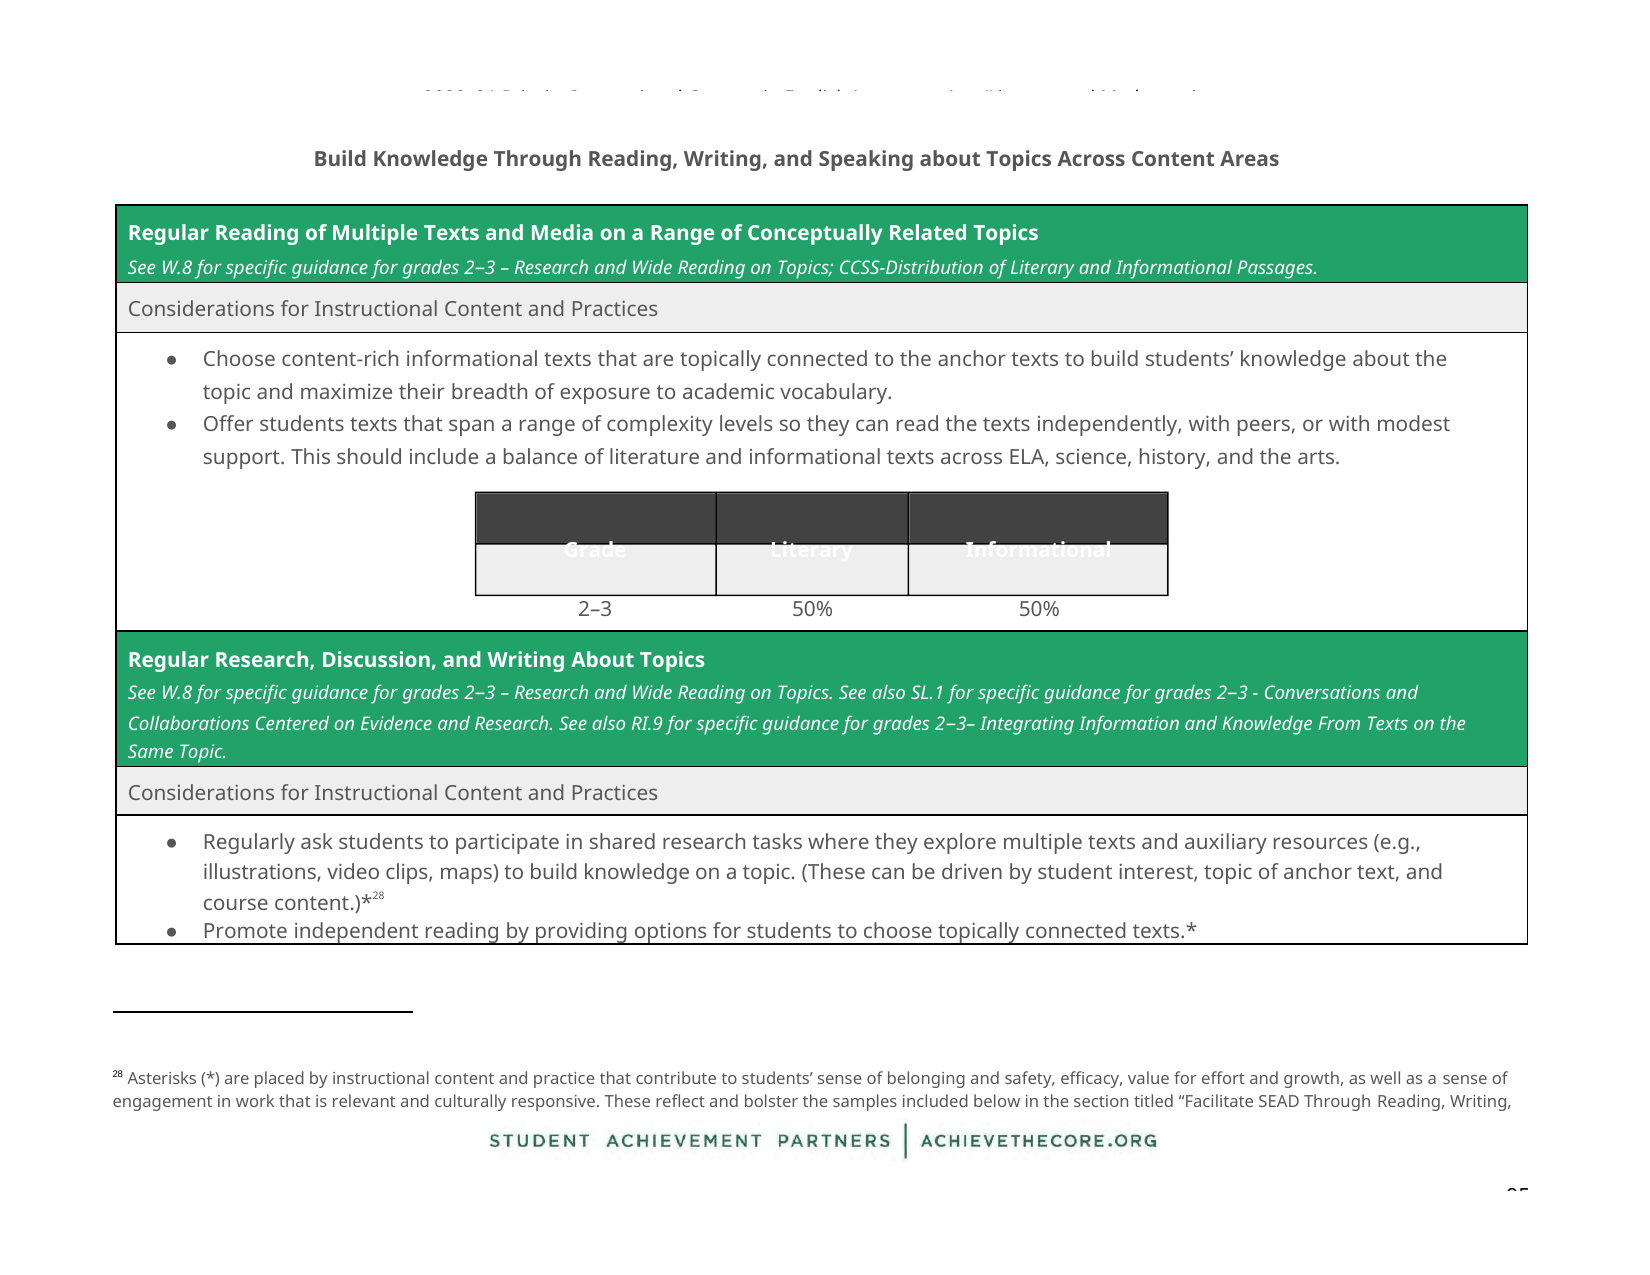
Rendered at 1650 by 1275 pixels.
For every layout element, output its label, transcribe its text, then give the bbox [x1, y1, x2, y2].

table_cell Considerations for Instructional Content and Practices [117, 283, 1527, 332]
table_cell Considerations for Instructional Content and Practices [117, 767, 1527, 814]
picture [488, 1118, 1160, 1161]
table_header Regular Reading of Multiple Texts and Media on a Range of Conceptually Related Topics See W.8 for specific guidance for grades 2–3 – Research and Wide Reading on Topics; CCSS-Distribution of Literary and Informational Passages. [117, 206, 1527, 282]
table_cell Choose content-rich informational texts that are topically connected to the anchor texts to build students’ knowledge about the topic and maximize their breadth of exposure to academic vocabulary. Offer students texts that span a range of complexity levels so they can read the texts independently, with peers, or with modest support. This should include a balance of literature and informational texts across ELA, science, history, and the arts. Grade Literary Informational 2–3 50% 50% [117, 333, 1527, 630]
text Build Knowledge Through Reading, Writing, and Speaking about Topics Across Content Areas [313, 144, 1650, 172]
table_cell Regular Research, Discussion, and Writing About Topics See W.8 for specific guidance for grades 2–3 – Research and Wide Reading on Topics. See also SL.1 for specific guidance for grades 2–3 - Conversations and Collaborations Centered on Evidence and Research. See also RI.9 for specific guidance for grades 2–3– Integrating Information and Knowledge From Texts on the Same Topic. [117, 632, 1527, 766]
table_cell Regularly ask students to participate in shared research tasks where they explore multiple texts and auxiliary resources (e.g., illustrations, video clips, maps) to build knowledge on a topic. (These can be driven by student interest, topic of anchor text, and course content.)*28 Promote independent reading by providing options for students to choose topically connected texts.* [117, 816, 1527, 943]
